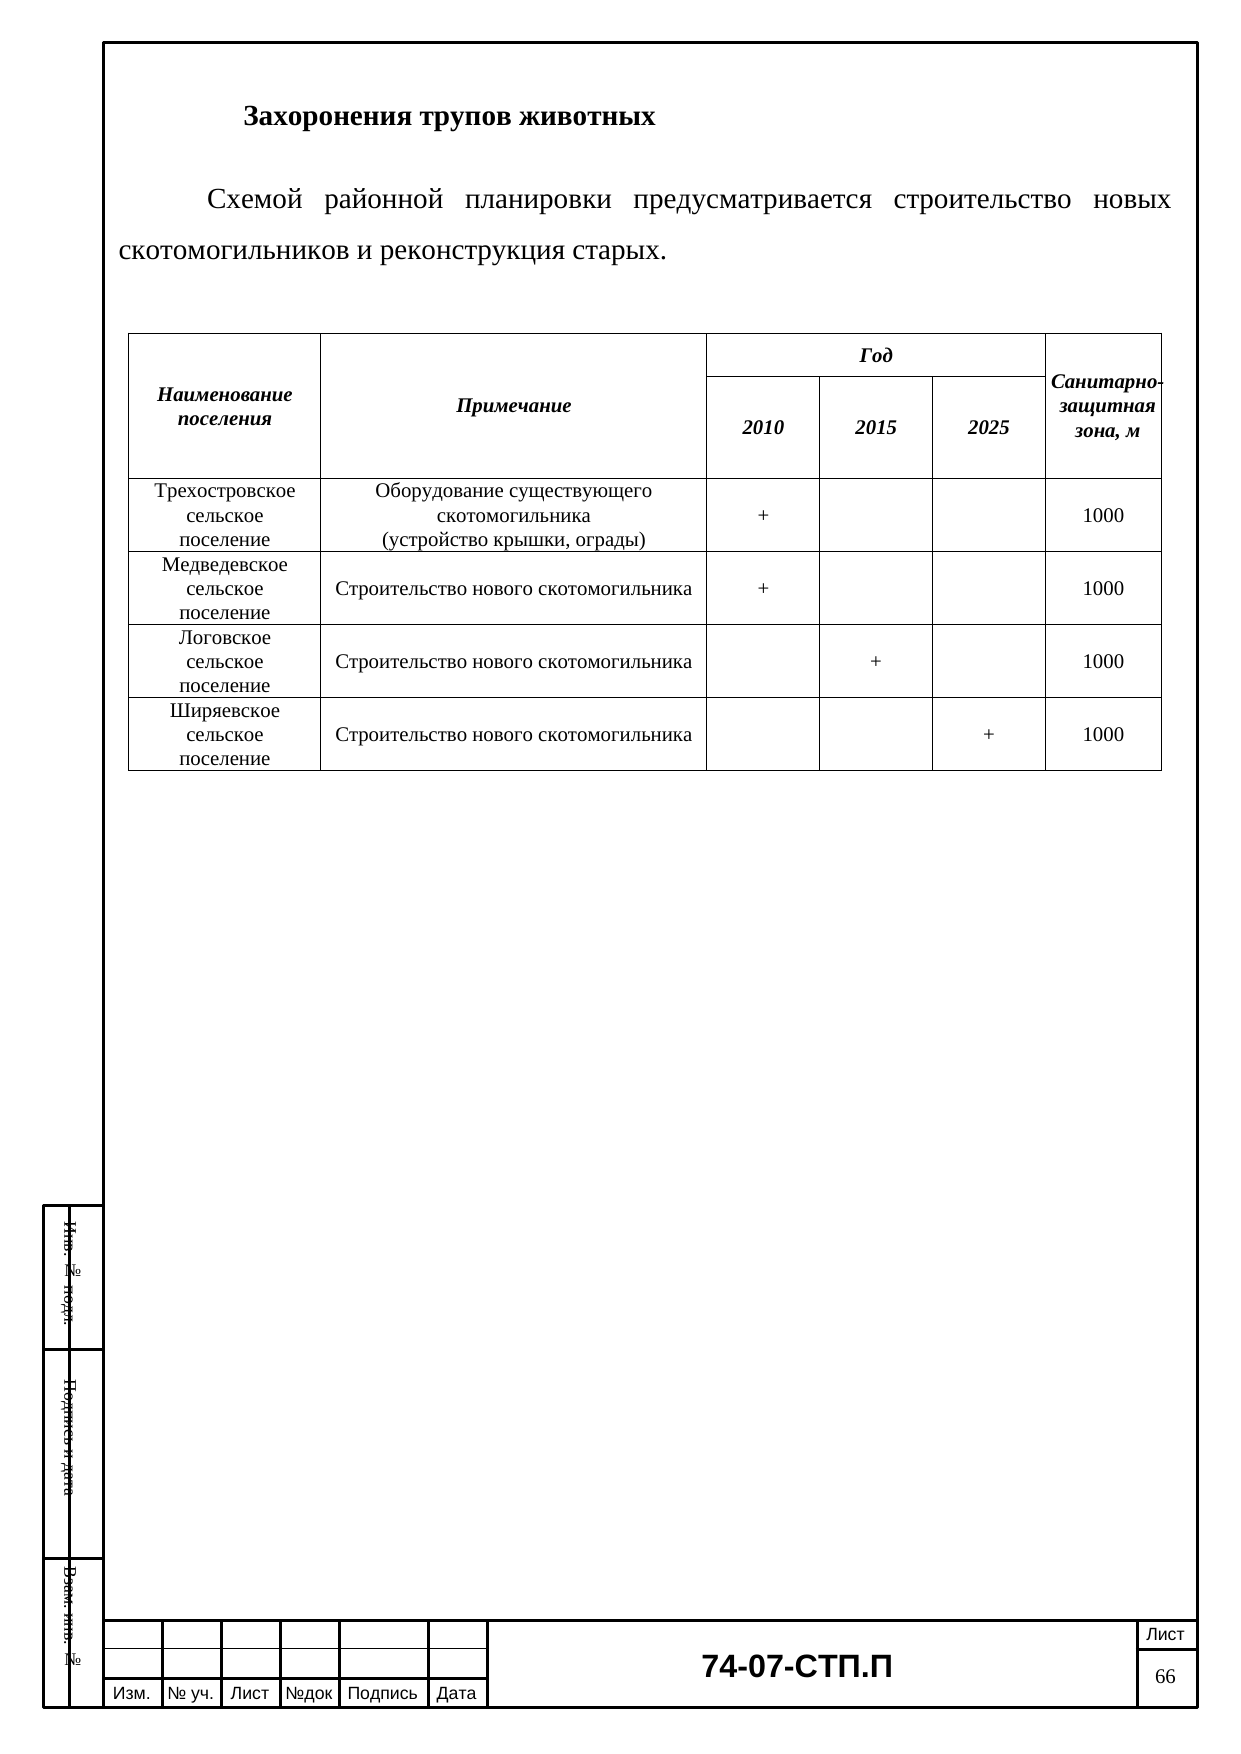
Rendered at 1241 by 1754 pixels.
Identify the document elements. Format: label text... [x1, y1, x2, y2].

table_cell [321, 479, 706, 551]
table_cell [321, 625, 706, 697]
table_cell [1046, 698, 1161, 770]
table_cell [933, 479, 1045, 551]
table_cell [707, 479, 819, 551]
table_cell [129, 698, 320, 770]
text Схемой районной планировки предусматривается строительство новых скотомогильников и реконструкция старых. [118, 182, 1172, 266]
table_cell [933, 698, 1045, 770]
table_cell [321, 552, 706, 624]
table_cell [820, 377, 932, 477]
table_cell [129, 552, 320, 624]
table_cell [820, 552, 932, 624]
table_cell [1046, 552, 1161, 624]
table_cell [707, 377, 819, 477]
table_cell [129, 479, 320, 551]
text Захоронения трупов животных [29, 98, 1172, 131]
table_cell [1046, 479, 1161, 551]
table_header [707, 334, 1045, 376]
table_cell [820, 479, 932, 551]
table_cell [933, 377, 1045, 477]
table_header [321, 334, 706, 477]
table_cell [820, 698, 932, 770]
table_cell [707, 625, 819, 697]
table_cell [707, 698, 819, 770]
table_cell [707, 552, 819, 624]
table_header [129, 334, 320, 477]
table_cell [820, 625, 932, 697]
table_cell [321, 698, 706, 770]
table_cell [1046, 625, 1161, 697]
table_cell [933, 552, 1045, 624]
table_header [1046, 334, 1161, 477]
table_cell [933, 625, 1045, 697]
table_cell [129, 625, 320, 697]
